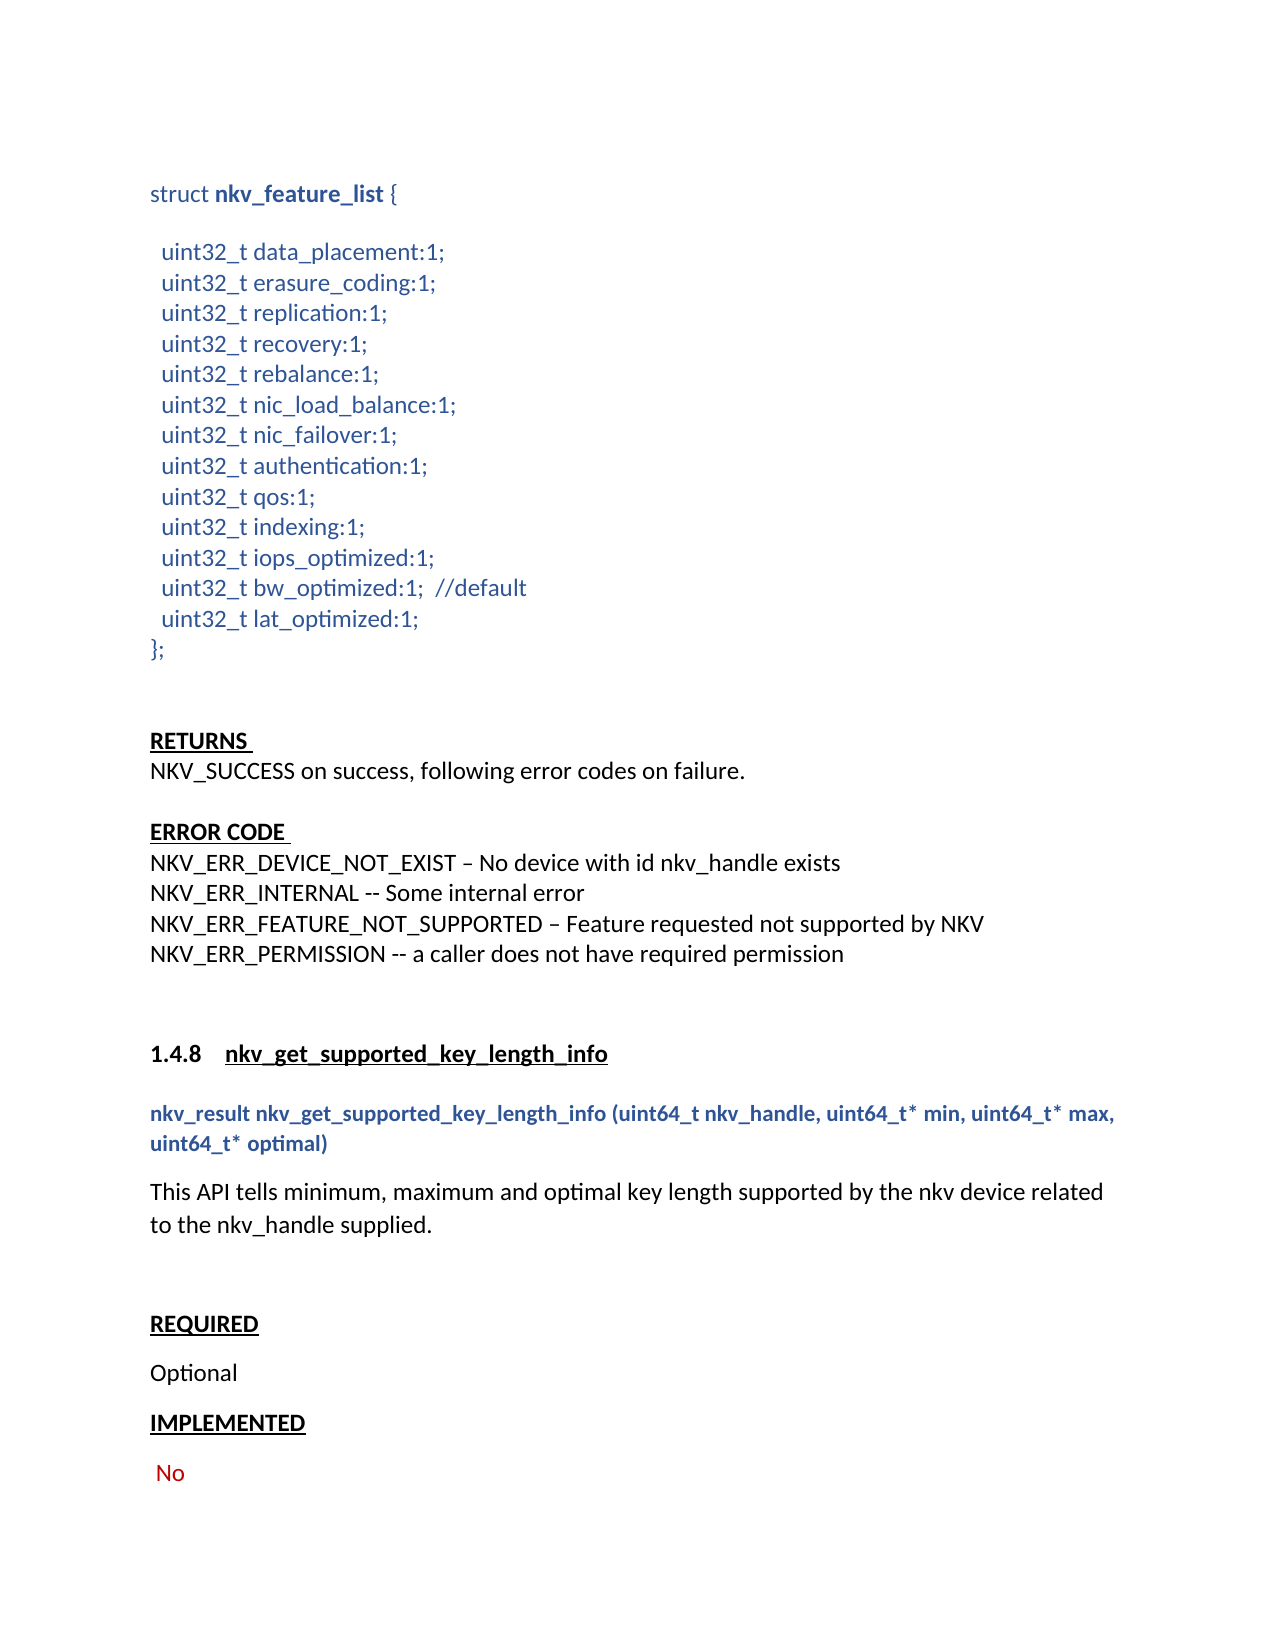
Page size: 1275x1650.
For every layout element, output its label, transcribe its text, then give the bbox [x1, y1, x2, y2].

text uint32_t erasure_coding:1; [150, 267, 1125, 298]
text uint32_t authentication:1; [150, 450, 1125, 481]
text uint32_t replication:1; [150, 298, 1125, 328]
text NKV_ERR_DEVICE_NOT_EXIST – No device with id nkv_handle exists [150, 847, 1125, 877]
text IMPLEMENTED [150, 1407, 1125, 1438]
text uint32_t data_placement:1; [150, 237, 1125, 267]
text Optional [150, 1357, 1125, 1388]
text REQUIRED [150, 1308, 1125, 1338]
text uint32_t nic_load_balance:1; [150, 389, 1125, 420]
text uint32_t iops_optimized:1; [150, 542, 1125, 572]
text }; [150, 633, 1125, 664]
text uint32_t indexing:1; [150, 511, 1125, 542]
text ERROR CODE [150, 816, 1125, 847]
list nkv_get_supported_key_length_info [150, 1038, 1125, 1068]
text NKV_SUCCESS on success, following error codes on failure. [150, 755, 1125, 786]
text No [150, 1457, 1125, 1487]
text nkv_result nkv_get_supported_key_length_info (uint64_t nkv_handle, uint64_t* min, uint64_t* max, uint64_t* optimal) [150, 1099, 1125, 1157]
text NKV_ERR_PERMISSION -- a caller does not have required permission [150, 938, 1125, 969]
text struct nkv_feature_list { [150, 178, 1125, 208]
text uint32_t lat_optimized:1; [150, 603, 1125, 633]
text uint32_t qos:1; [150, 481, 1125, 511]
text This API tells minimum, maximum and optimal key length supported by the nkv device related to the nkv_handle supplied. [150, 1176, 1125, 1239]
text uint32_t bw_optimized:1; //default [150, 572, 1125, 603]
text uint32_t rebalance:1; [150, 359, 1125, 389]
text RETURNS [150, 725, 1125, 755]
text NKV_ERR_INTERNAL -- Some internal error [150, 877, 1125, 908]
text uint32_t nic_failover:1; [150, 420, 1125, 450]
text uint32_t recovery:1; [150, 328, 1125, 359]
text NKV_ERR_FEATURE_NOT_SUPPORTED – Feature requested not supported by NKV [150, 908, 1125, 938]
